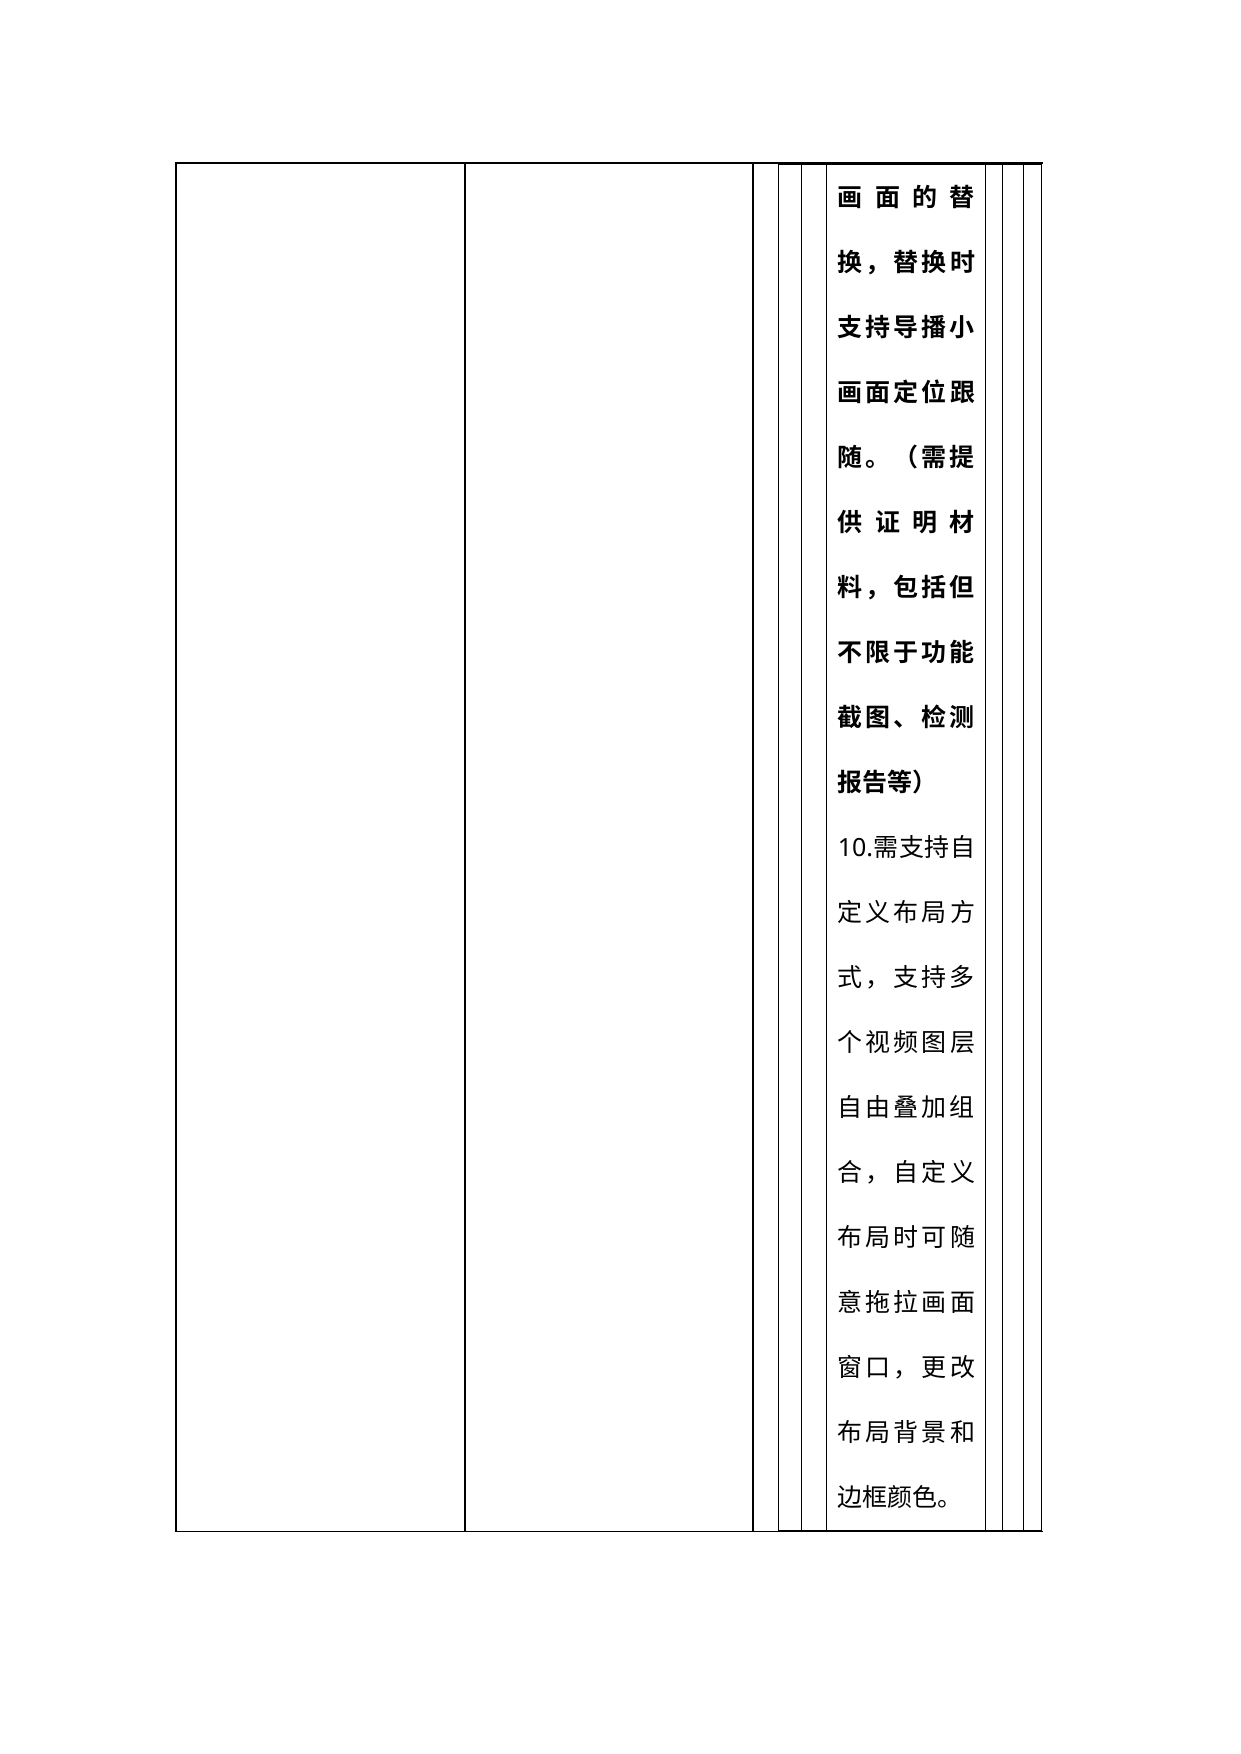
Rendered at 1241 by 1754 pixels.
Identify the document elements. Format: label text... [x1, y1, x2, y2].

table_cell [754, 164, 778, 1531]
table_cell [779, 165, 801, 1530]
table_cell [466, 164, 752, 1531]
table_cell 1 [177, 164, 464, 1531]
table_cell [1003, 165, 1023, 1530]
table_cell [827, 165, 985, 1530]
table_cell [986, 165, 1002, 1530]
table_cell [1024, 165, 1041, 1530]
table_cell [802, 165, 826, 1530]
